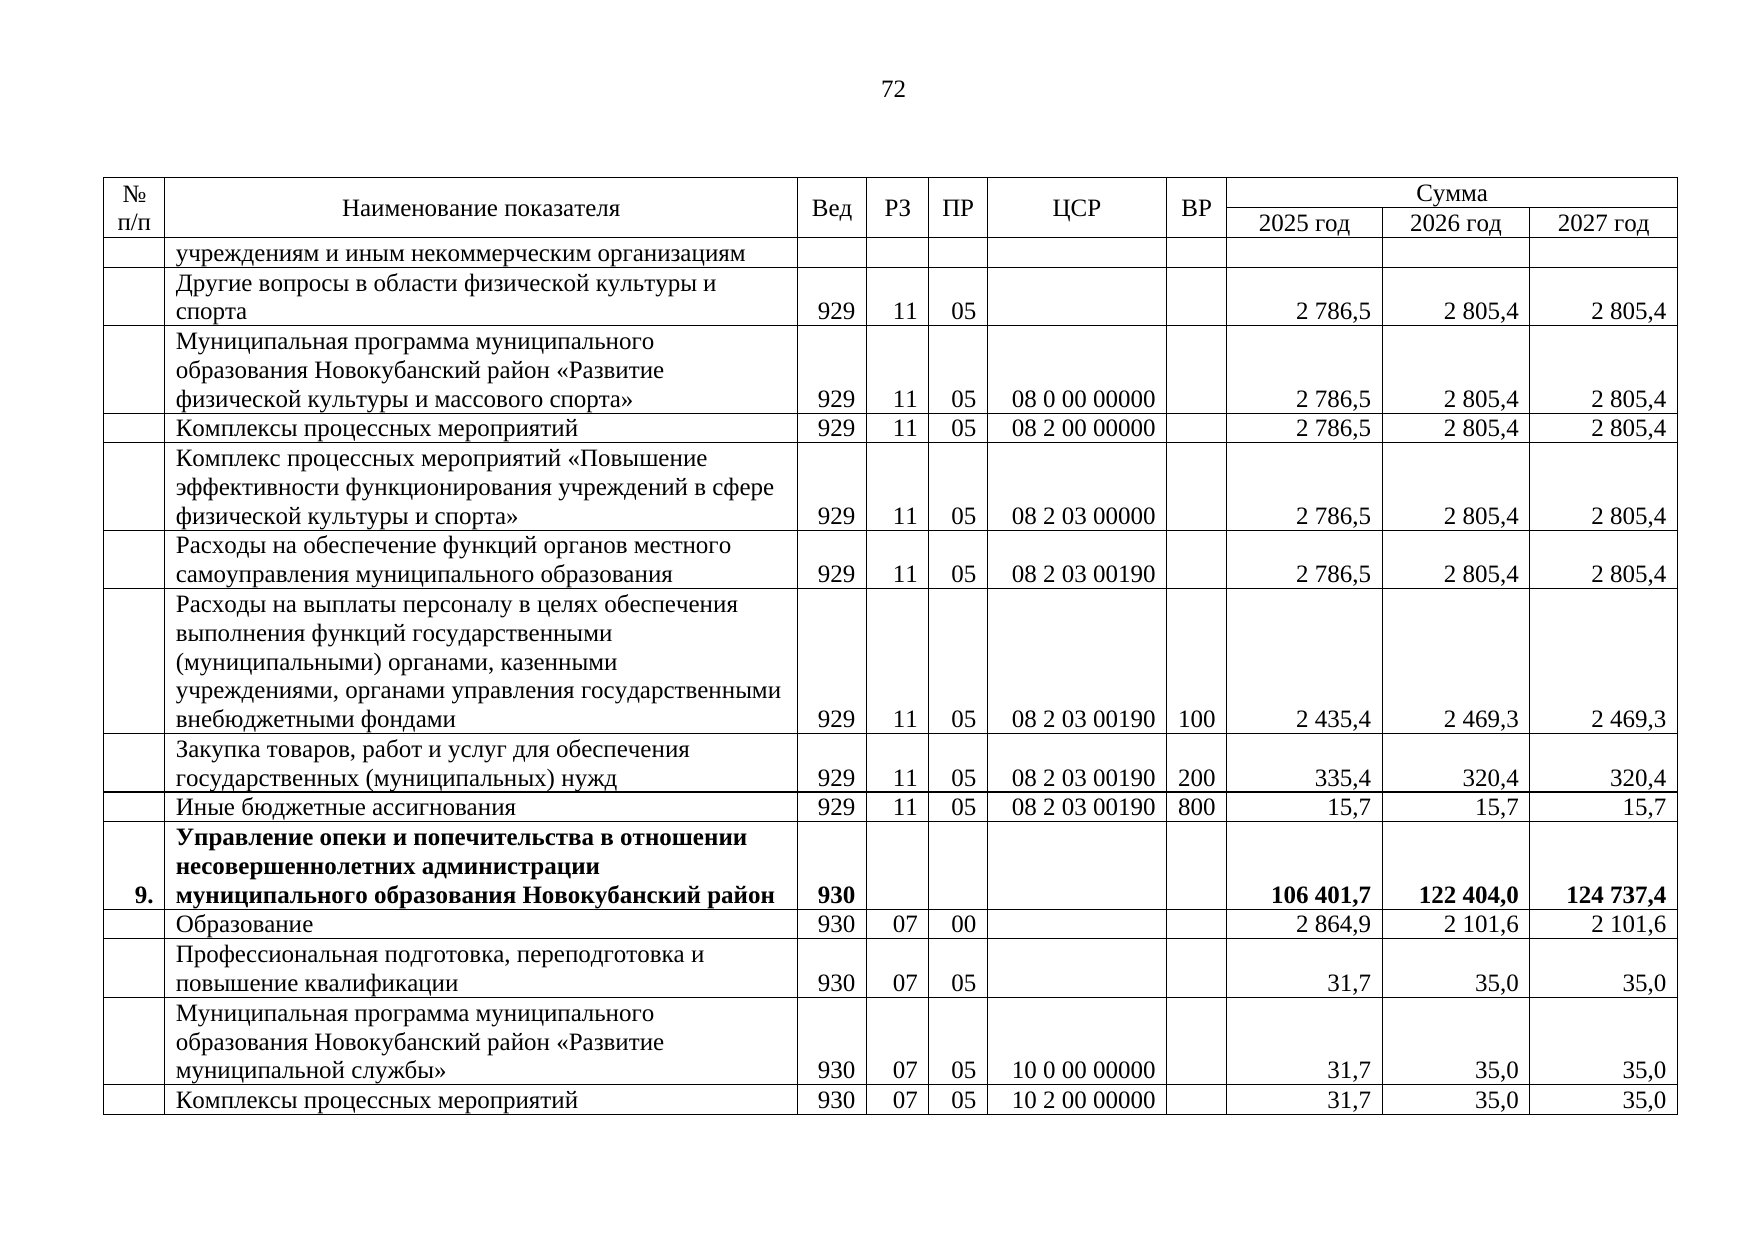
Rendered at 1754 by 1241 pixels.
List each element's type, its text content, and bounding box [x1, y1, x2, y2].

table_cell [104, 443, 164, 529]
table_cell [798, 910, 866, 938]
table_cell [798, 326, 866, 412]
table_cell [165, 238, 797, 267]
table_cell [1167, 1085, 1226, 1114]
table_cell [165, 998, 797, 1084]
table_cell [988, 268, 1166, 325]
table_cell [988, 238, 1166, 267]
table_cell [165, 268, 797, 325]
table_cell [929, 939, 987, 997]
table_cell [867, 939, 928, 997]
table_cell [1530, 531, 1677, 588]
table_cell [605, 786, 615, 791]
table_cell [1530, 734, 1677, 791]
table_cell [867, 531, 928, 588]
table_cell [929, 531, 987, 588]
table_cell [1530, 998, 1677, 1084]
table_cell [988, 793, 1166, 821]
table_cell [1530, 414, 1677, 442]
table_cell 2027 год [1530, 208, 1677, 237]
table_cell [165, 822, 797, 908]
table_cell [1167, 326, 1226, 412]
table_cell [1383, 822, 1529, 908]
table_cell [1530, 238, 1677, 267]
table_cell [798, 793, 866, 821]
table_header ВР [1167, 178, 1226, 237]
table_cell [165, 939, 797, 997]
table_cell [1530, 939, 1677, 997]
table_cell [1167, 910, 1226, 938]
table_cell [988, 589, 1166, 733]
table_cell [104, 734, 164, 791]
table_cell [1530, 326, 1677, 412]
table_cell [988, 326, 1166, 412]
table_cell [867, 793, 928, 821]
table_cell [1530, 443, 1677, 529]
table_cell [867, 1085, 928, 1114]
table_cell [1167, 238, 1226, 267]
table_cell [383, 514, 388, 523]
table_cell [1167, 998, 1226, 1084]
table_header РЗ [867, 178, 928, 237]
table_header Сумма [1227, 178, 1677, 207]
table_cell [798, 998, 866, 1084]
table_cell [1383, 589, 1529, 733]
table_cell 2026 год [1383, 208, 1529, 237]
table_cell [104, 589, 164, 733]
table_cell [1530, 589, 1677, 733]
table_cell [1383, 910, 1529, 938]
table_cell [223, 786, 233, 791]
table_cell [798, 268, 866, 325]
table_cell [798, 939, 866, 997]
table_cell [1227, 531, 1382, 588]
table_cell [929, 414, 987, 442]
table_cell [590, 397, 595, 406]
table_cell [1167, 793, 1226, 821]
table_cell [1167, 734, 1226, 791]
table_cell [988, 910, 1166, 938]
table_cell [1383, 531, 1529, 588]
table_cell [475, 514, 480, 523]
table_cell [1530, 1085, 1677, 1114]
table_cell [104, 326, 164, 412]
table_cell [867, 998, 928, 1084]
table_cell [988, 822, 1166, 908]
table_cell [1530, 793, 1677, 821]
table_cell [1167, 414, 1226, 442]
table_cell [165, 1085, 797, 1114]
table_header Наименование показателя [165, 178, 797, 237]
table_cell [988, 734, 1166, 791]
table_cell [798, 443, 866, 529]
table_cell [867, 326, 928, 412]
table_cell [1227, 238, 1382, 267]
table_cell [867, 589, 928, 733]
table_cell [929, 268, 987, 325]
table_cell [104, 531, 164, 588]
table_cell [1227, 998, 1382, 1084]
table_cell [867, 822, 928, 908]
table_header Вед [798, 178, 866, 237]
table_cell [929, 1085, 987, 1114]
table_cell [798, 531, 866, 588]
table_header ЦСР [988, 178, 1166, 237]
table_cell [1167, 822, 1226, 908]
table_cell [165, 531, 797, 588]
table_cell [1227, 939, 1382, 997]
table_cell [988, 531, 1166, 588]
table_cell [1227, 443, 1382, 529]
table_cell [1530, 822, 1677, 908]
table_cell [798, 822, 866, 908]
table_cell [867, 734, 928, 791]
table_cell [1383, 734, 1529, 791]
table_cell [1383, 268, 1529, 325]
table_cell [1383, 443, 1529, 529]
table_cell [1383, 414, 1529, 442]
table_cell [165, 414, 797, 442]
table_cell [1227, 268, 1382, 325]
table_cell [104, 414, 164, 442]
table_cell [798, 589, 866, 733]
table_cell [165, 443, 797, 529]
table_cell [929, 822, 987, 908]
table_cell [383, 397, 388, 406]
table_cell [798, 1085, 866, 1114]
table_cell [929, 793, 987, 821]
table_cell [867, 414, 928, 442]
table_cell 2025 год [1227, 208, 1382, 237]
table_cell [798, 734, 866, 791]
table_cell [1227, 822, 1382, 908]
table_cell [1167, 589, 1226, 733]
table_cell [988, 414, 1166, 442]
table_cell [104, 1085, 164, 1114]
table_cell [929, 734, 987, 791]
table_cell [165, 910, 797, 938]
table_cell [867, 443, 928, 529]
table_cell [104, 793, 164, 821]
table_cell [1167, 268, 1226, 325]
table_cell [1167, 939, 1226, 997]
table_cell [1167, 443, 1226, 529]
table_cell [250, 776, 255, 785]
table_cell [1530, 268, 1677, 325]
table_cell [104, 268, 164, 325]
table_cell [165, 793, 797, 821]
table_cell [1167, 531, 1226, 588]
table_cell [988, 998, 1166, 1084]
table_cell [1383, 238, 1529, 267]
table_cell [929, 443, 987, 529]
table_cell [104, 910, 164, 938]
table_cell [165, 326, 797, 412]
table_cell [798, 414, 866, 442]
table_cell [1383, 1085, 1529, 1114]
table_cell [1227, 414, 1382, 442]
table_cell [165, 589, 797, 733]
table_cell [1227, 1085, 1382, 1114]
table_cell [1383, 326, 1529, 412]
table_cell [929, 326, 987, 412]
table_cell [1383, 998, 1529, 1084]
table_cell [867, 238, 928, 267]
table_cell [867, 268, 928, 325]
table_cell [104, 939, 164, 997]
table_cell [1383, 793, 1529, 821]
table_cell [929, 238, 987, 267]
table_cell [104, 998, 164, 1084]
table_header № п/п [104, 178, 164, 237]
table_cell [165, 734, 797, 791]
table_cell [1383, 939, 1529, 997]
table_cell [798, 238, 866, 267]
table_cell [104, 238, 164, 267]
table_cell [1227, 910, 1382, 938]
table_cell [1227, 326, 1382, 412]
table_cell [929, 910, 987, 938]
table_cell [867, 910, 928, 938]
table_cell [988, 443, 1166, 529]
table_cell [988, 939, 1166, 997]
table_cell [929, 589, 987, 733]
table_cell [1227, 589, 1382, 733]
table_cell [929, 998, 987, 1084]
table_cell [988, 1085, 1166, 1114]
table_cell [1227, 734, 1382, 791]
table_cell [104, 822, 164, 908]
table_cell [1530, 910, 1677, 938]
table_header ПР [929, 178, 987, 237]
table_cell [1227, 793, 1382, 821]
